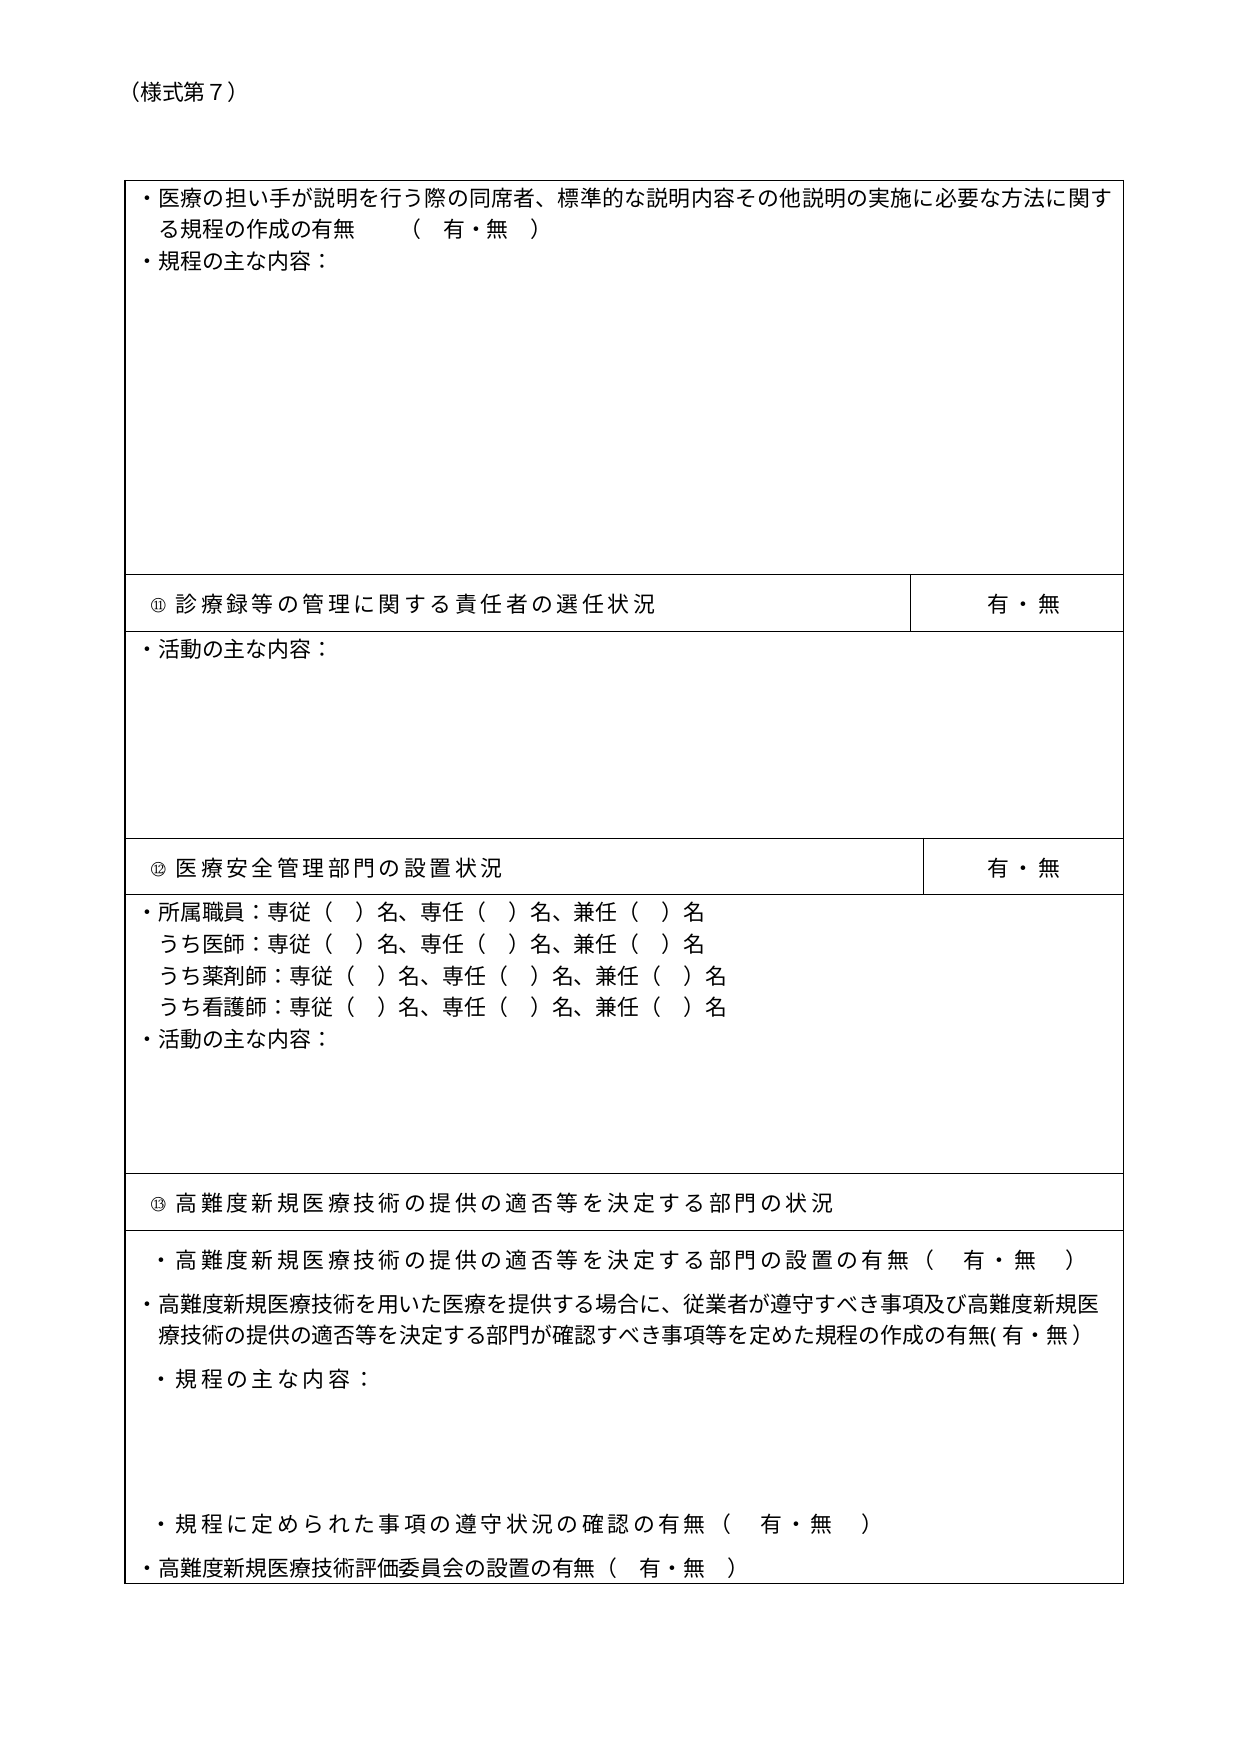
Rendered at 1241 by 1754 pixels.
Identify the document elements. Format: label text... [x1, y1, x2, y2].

table_cell ⑪診療録等の管理に関する責任者の選任状況 [126, 575, 910, 631]
table_cell ・活動の主な内容： [126, 632, 1123, 837]
table_cell ・医療の担い手が説明を行う際の同席者、標準的な説明内容その他説明の実施に必要な方法に関する規程の作成の有無 （ 有・無 ） ・規程の主な内容： [126, 181, 1123, 574]
table_cell 有・無 [911, 575, 1123, 631]
table_cell ・高難度新規医療技術の提供の適否等を決定する部門の設置の有無（ 有・無 ） ・高難度新規医療技術を用いた医療を提供する場合に、従業者が遵守すべき事項及び高難度新規医療技術の提供の適否等を決定する部門が確認すべき事項等を定めた規程の作成の有無( 有・無 ） ・規程の主な内容： ・規程に定められた事項の遵守状況の確認の有無（ 有・無 ） ・高難度新規医療技術評価委員会の設置の有無（ 有・無 ） [126, 1231, 1123, 1583]
table_cell 有・無 [924, 839, 1123, 894]
table_cell ⑬高難度新規医療技術の提供の適否等を決定する部門の状況 [126, 1174, 1123, 1230]
table_cell ⑫医療安全管理部門の設置状況 [126, 839, 923, 894]
table_cell ・所属職員：専従（ ）名、専任（ ）名、兼任（ ）名 うち医師：専従（ ）名、専任（ ）名、兼任（ ）名 うち薬剤師：専従（ ）名、専任（ ）名、兼任（ ）名 うち看護師：専従（ ）名、専任（ ）名、兼任（ ）名 ・活動の主な内容： [126, 895, 1123, 1173]
